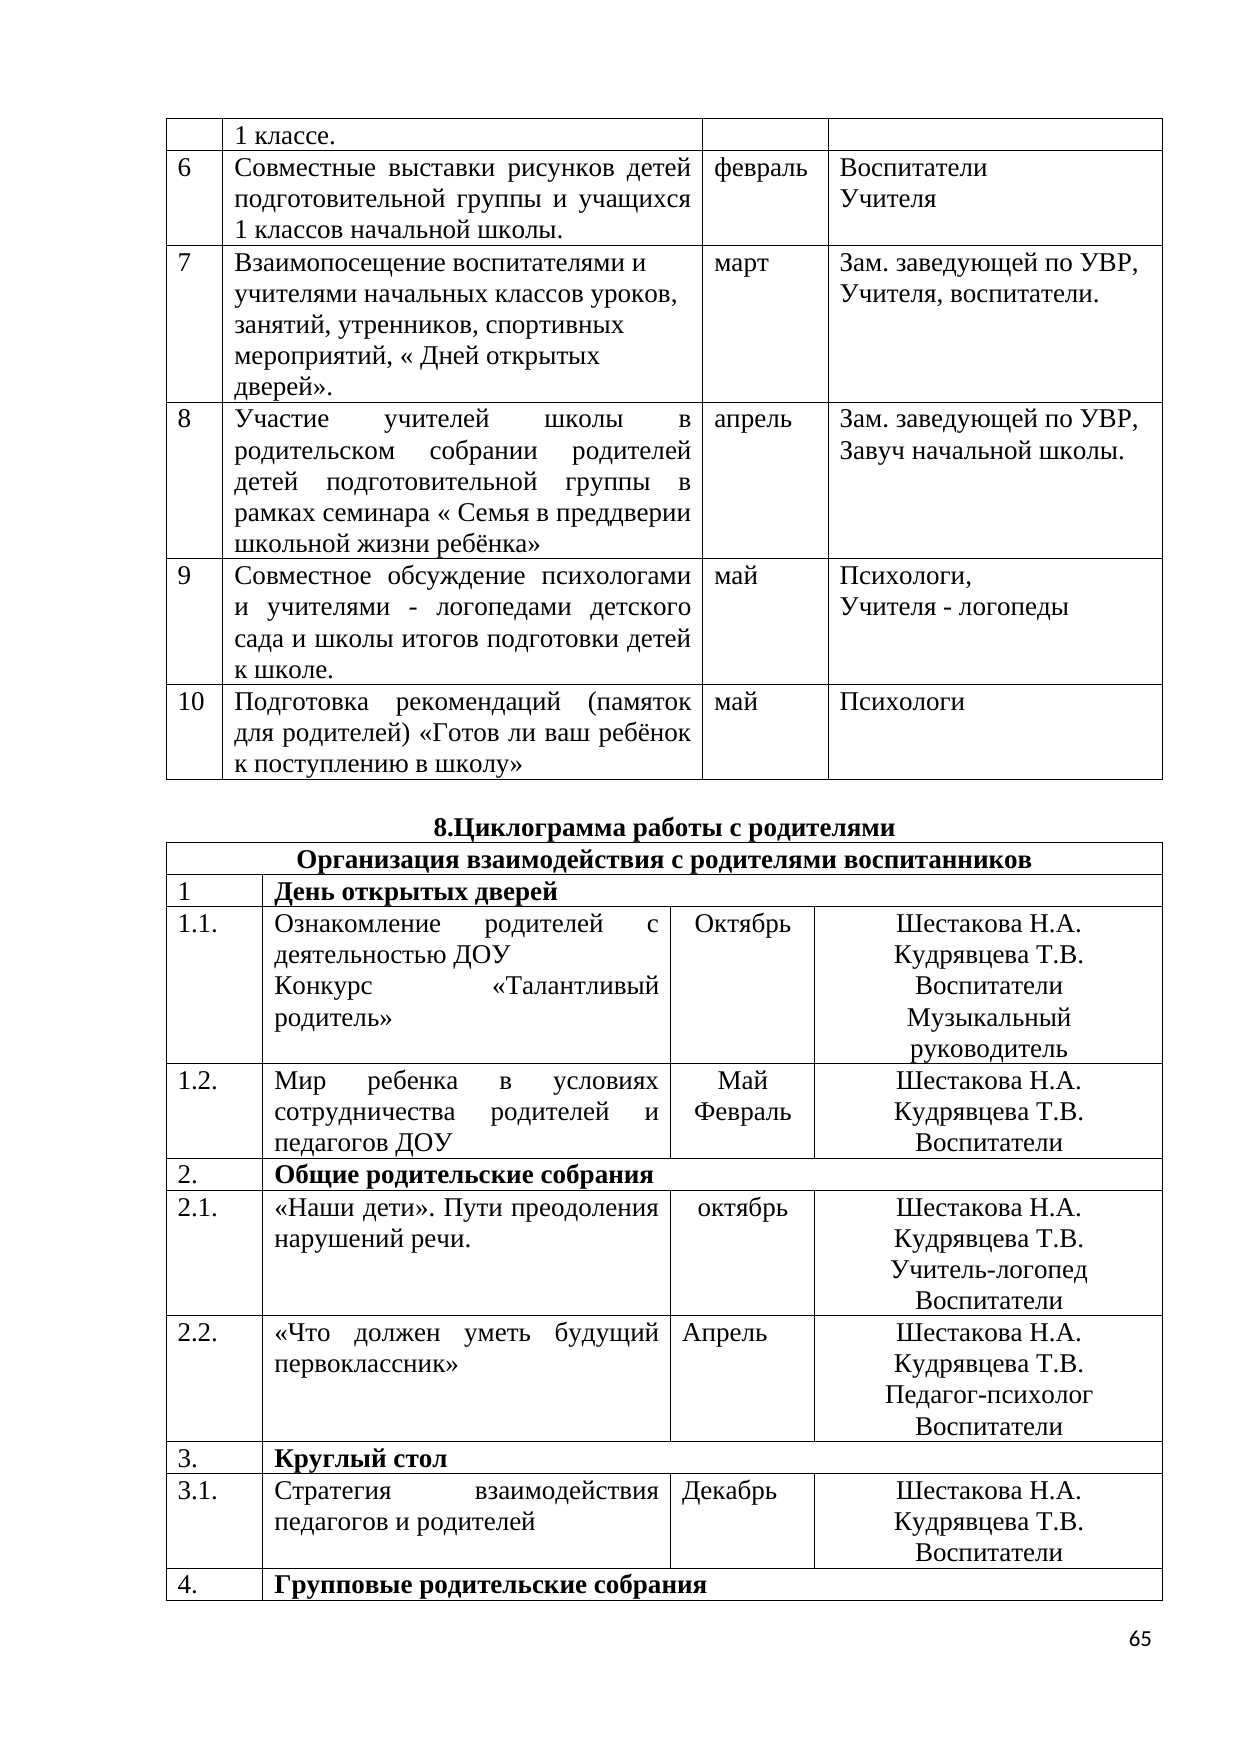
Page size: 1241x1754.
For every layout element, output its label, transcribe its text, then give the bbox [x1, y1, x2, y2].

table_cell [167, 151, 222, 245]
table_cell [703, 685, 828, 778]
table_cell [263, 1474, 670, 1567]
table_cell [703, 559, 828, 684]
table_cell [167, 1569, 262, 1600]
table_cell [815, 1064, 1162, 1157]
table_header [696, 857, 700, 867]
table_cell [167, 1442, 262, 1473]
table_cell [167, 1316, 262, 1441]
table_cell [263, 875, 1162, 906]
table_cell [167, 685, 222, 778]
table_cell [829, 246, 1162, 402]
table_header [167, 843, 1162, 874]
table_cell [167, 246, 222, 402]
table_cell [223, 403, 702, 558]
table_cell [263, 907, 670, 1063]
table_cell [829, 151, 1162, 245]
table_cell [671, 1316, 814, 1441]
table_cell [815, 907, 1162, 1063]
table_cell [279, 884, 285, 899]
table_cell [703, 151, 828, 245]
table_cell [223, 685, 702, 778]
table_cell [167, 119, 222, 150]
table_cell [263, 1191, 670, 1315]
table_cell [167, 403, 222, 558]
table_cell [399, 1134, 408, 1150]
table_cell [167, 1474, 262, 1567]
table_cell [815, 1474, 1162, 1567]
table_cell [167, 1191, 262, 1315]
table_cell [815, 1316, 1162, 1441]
text 8.Циклограмма работы с родителями [177, 811, 1152, 842]
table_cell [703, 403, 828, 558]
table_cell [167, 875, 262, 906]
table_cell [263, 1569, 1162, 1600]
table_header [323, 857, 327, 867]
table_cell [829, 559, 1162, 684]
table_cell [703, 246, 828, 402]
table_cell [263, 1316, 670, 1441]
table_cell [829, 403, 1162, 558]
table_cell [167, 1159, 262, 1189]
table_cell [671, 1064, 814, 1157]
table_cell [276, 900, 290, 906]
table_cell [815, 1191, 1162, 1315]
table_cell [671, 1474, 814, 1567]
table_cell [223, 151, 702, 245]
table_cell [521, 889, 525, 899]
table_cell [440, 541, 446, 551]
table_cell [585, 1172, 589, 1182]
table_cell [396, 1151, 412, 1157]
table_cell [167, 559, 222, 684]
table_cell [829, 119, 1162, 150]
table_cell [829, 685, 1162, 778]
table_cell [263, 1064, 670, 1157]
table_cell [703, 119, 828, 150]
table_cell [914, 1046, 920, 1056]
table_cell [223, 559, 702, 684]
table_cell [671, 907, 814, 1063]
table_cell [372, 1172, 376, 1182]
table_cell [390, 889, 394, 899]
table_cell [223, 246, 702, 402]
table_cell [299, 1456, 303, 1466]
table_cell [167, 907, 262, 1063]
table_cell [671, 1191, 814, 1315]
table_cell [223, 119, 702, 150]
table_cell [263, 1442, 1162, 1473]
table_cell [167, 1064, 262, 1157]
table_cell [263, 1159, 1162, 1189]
